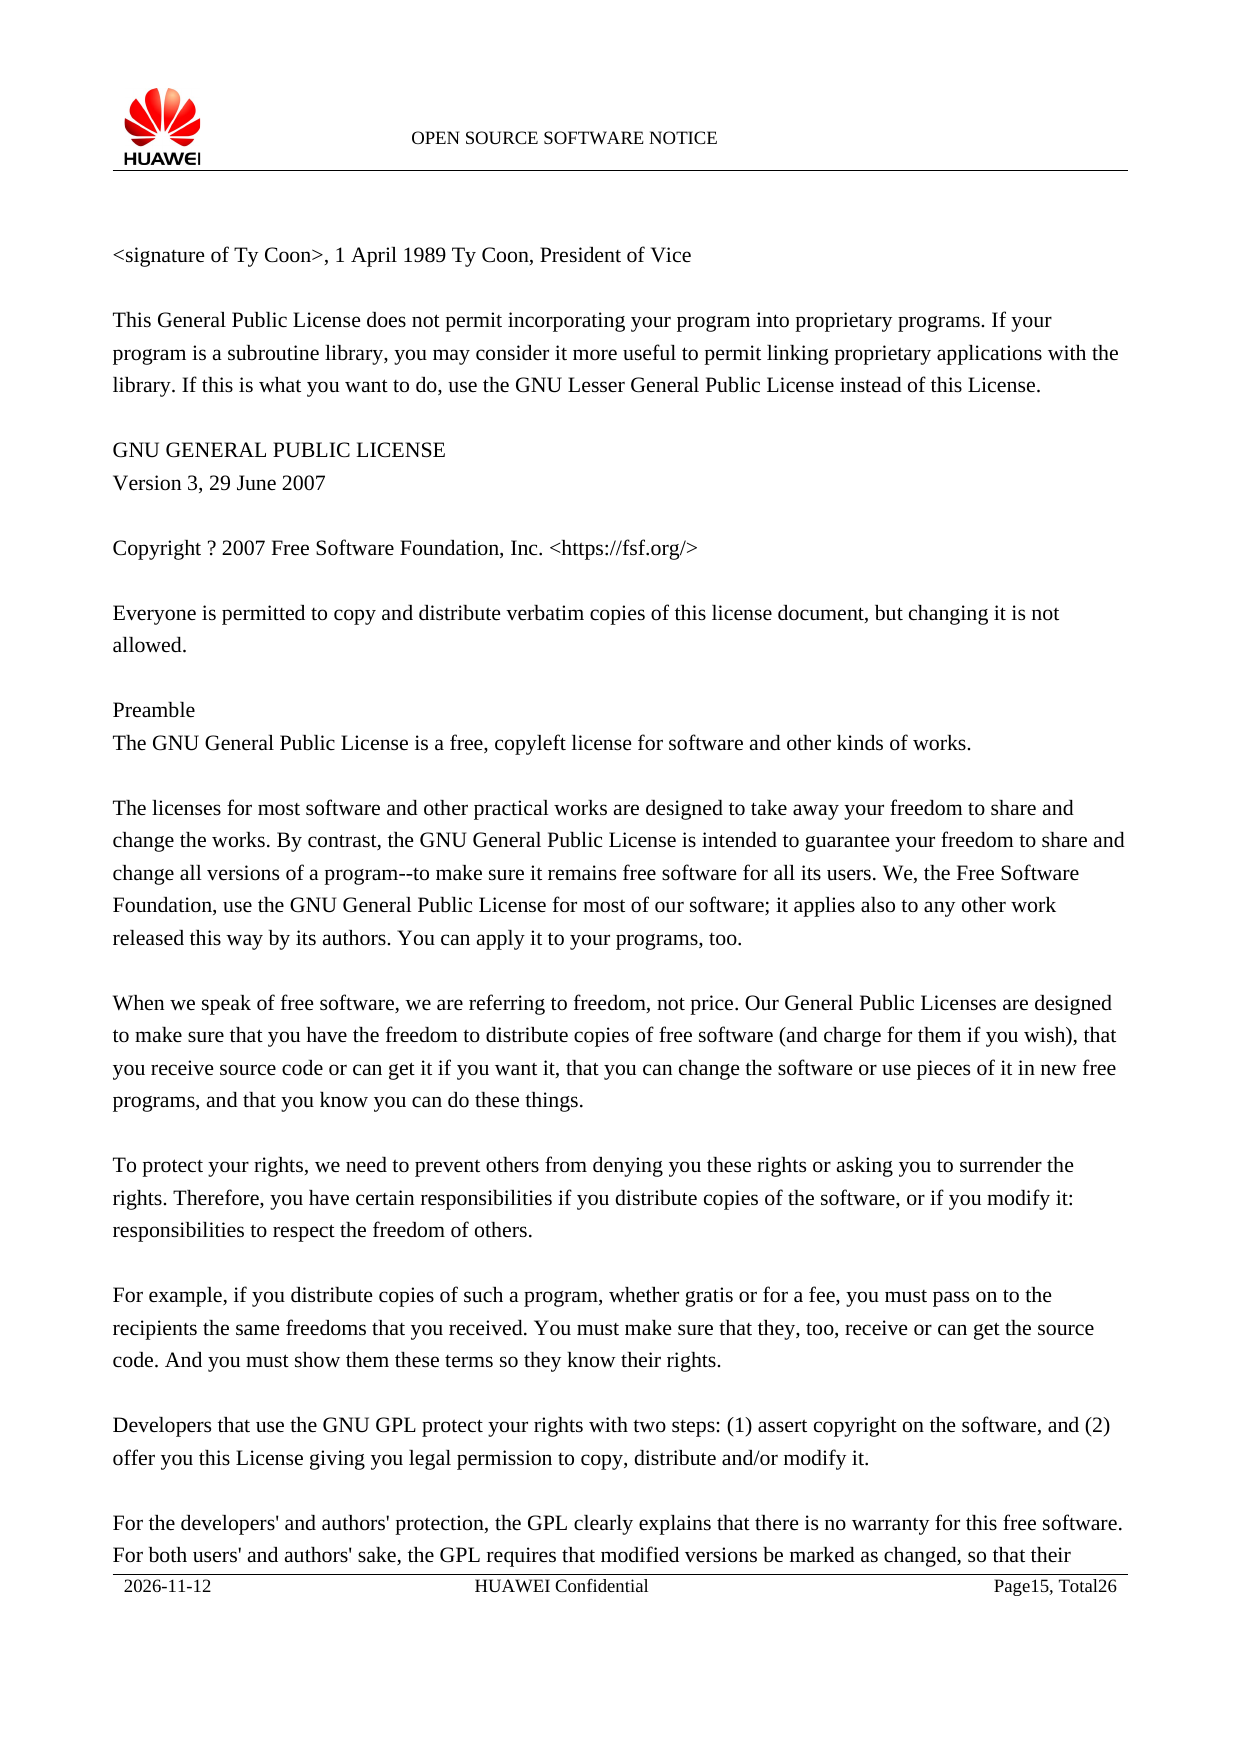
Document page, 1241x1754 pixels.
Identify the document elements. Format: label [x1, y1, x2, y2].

picture [124, 88, 201, 165]
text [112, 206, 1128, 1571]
